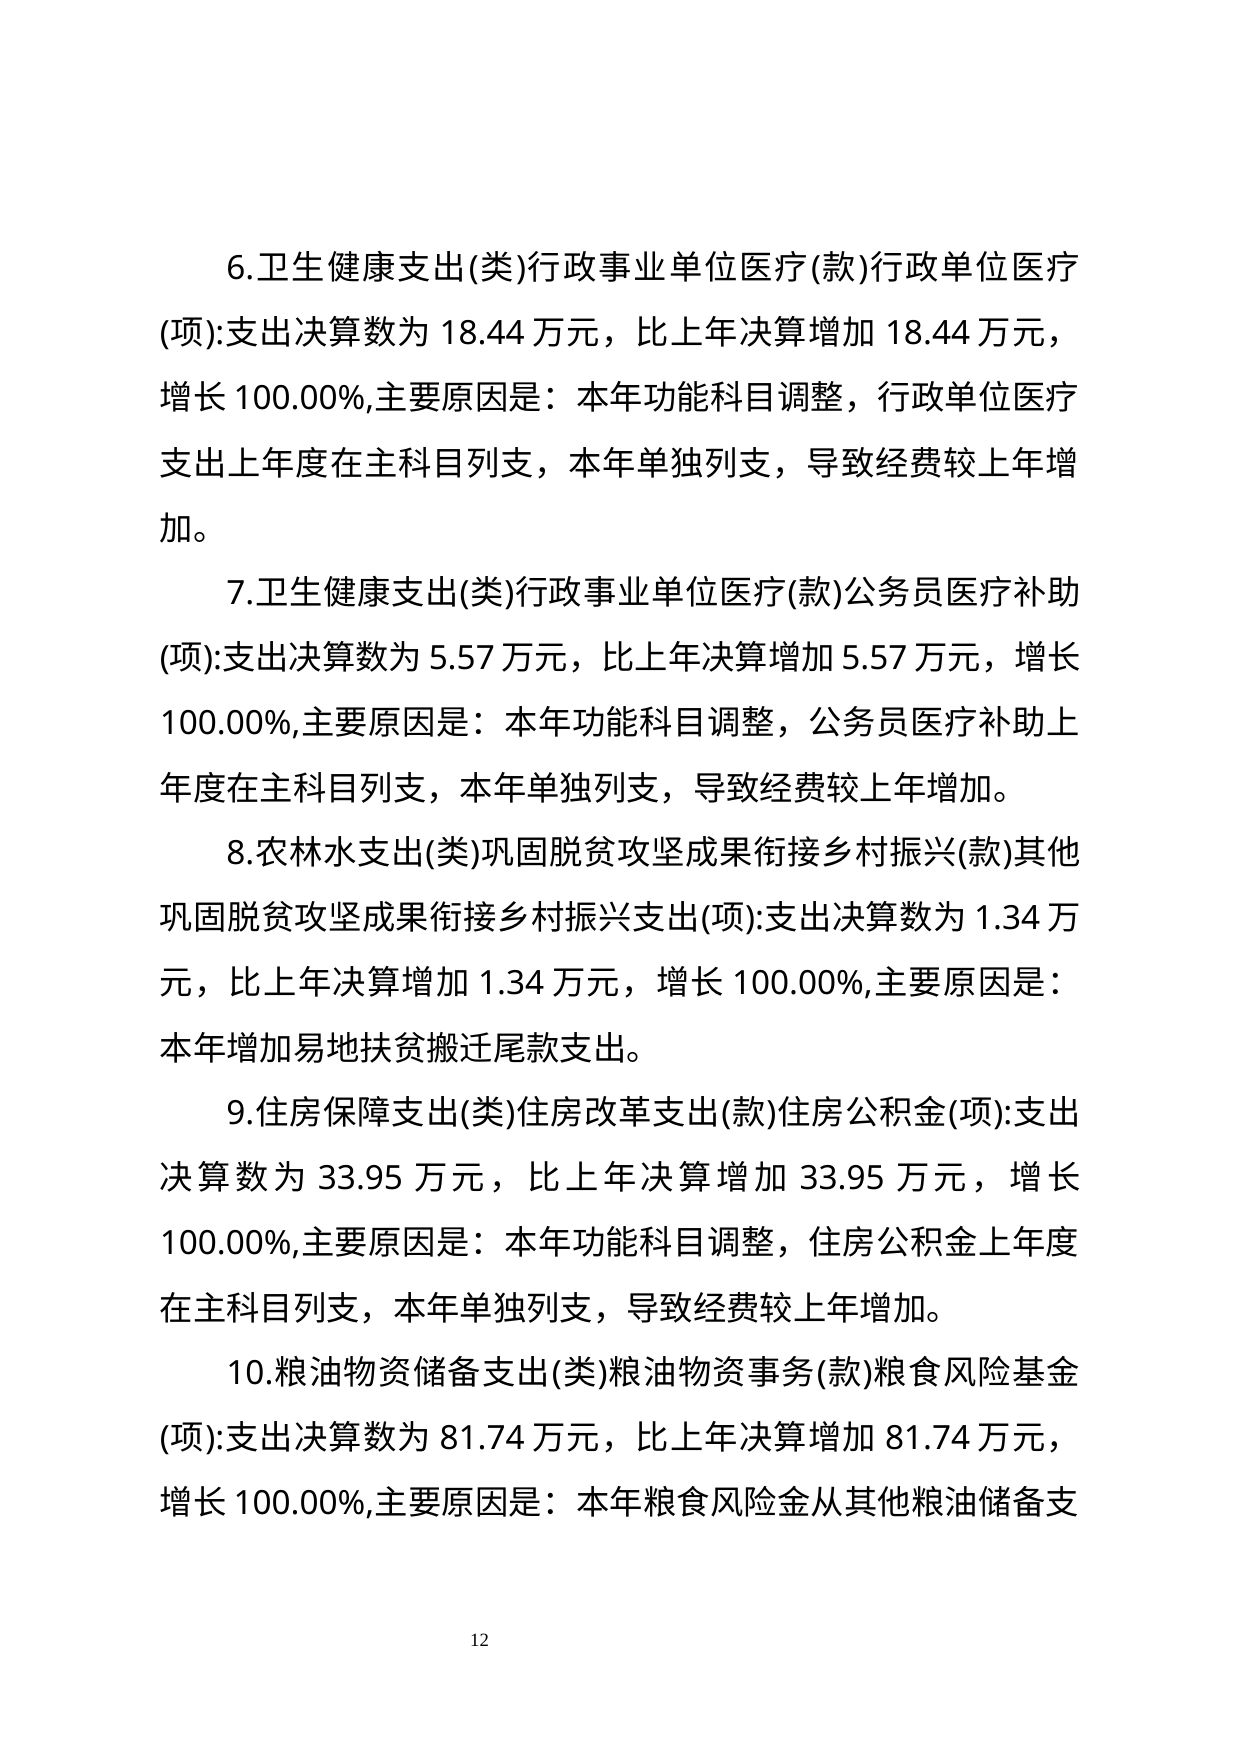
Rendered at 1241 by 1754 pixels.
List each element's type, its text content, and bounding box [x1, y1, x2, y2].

text 8.农林水支出(类)巩固脱贫攻坚成果衔接乡村振兴(款)其他巩固脱贫攻坚成果衔接乡村振兴支出(项):支出决算数为1.34万元，比上年决算增加1.34万元，增长100.00%,主要原因是：本年增加易地扶贫搬迁尾款支出。 [159, 818, 1081, 1078]
text 9.住房保障支出(类)住房改革支出(款)住房公积金(项):支出决算数为33.95万元，比上年决算增加33.95万元，增长100.00%,主要原因是：本年功能科目调整，住房公积金上年度在主科目列支，本年单独列支，导致经费较上年增加。 [159, 1078, 1081, 1338]
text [159, 1338, 1081, 1533]
text 6.卫生健康支出(类)行政事业单位医疗(款)行政单位医疗(项):支出决算数为18.44万元，比上年决算增加18.44万元，增长100.00%,主要原因是：本年功能科目调整，行政单位医疗支出上年度在主科目列支，本年单独列支，导致经费较上年增加。 [159, 233, 1081, 558]
text 7.卫生健康支出(类)行政事业单位医疗(款)公务员医疗补助(项):支出决算数为5.57万元，比上年决算增加5.57万元，增长100.00%,主要原因是：本年功能科目调整，公务员医疗补助上年度在主科目列支，本年单独列支，导致经费较上年增加。 [159, 558, 1081, 818]
